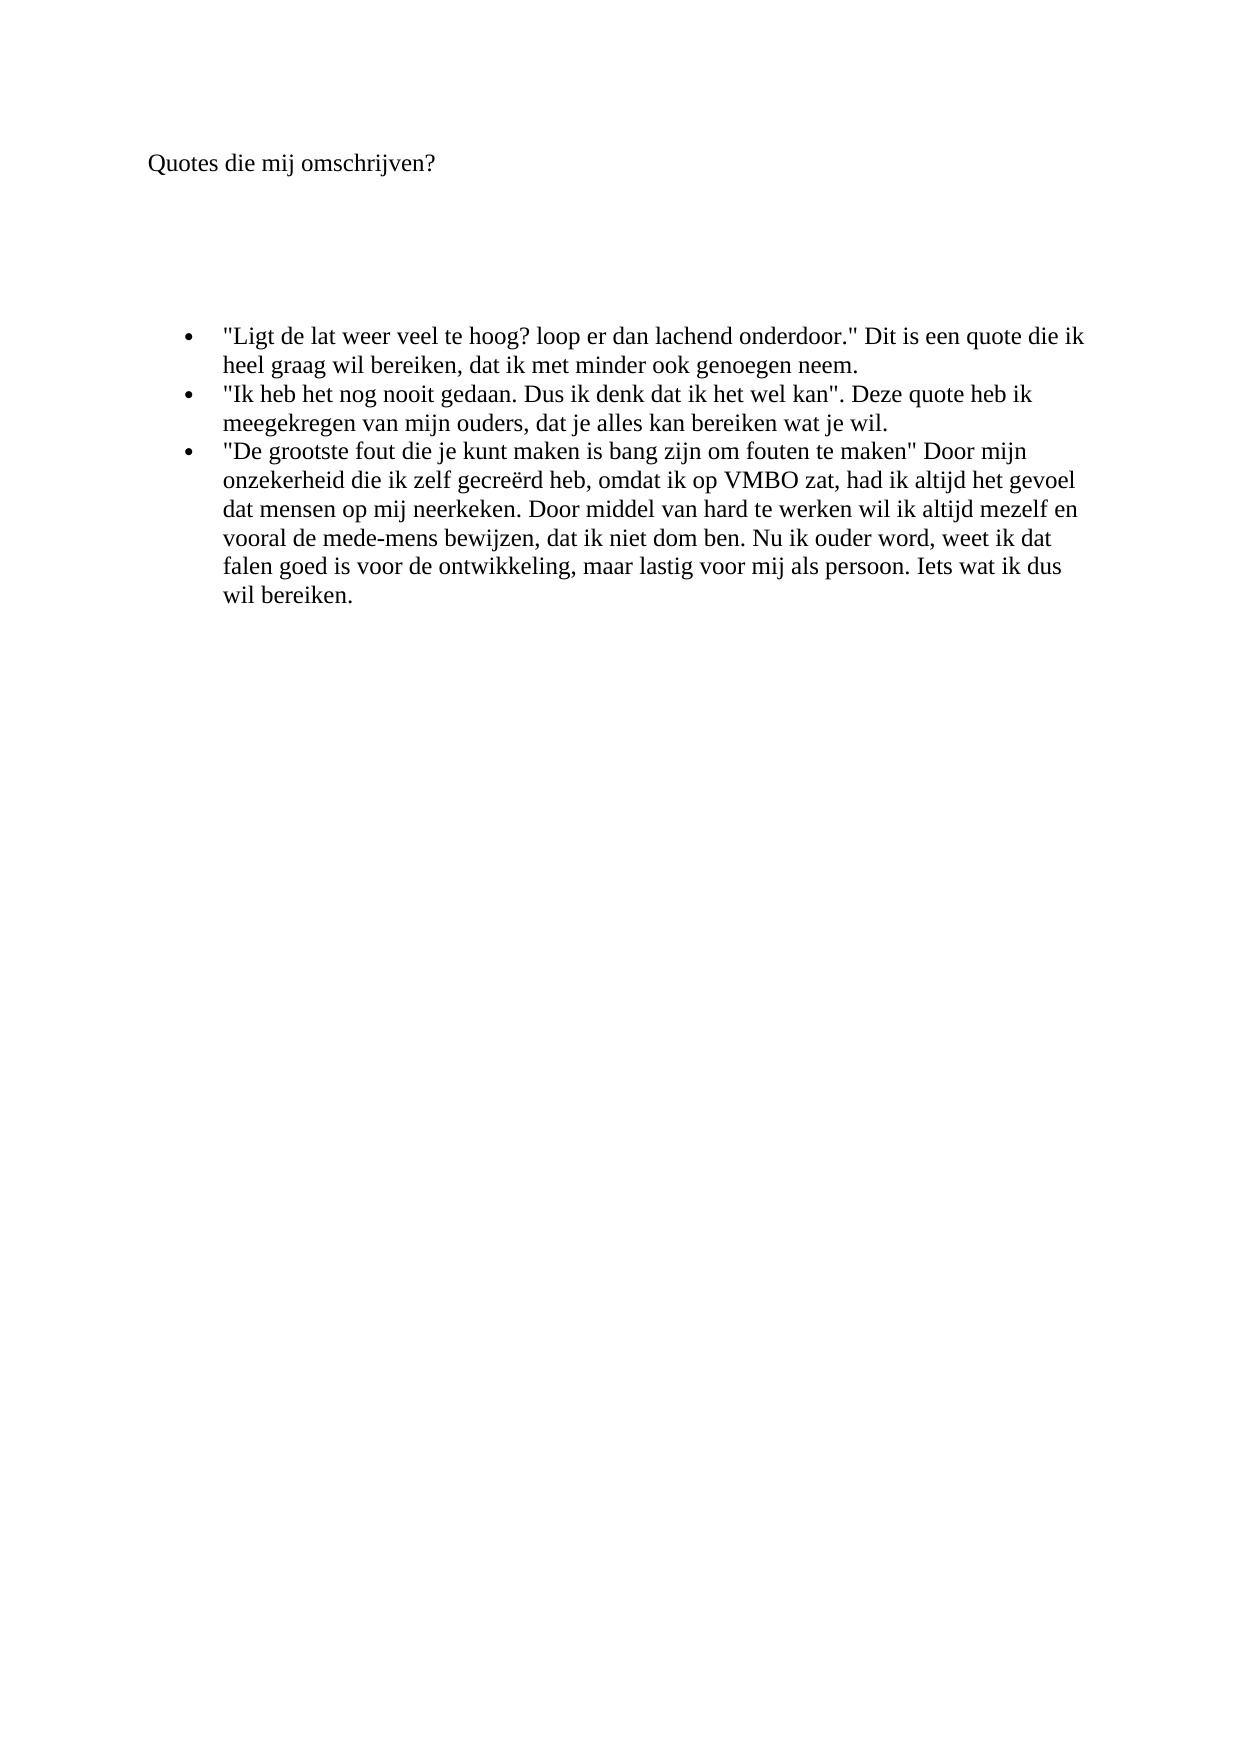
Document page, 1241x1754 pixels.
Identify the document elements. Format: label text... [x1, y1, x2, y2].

text ​Quotes die mij omschrijven? [148, 148, 1093, 176]
list "De grootste fout die je kunt maken is bang zijn om fouten te maken" Door mijn onzekerheid die ik zelf gecreërd heb, omdat ik op VMBO zat, had ik altijd het gevoel dat mensen op mij neerkeken. Door middel van hard te werken wil ik altijd mezelf en vooral de mede-mens bewijzen, dat ik niet dom ben. Nu ik ouder word, weet ik dat falen goed is voor de ontwikkeling, maar lastig voor mij als persoon. Iets wat ik dus wil bereiken. [185, 436, 1093, 609]
list "Ik heb het nog nooit gedaan. Dus ik denk dat ik het wel kan". Deze quote heb ik meegekregen van mijn ouders, dat je alles kan bereiken wat je wil. [185, 379, 1093, 436]
list "Ligt de lat weer veel te hoog? loop er dan lachend onderdoor." Dit is een quote die ik heel graag wil bereiken, dat ik met minder ook genoegen neem. [185, 321, 1093, 379]
